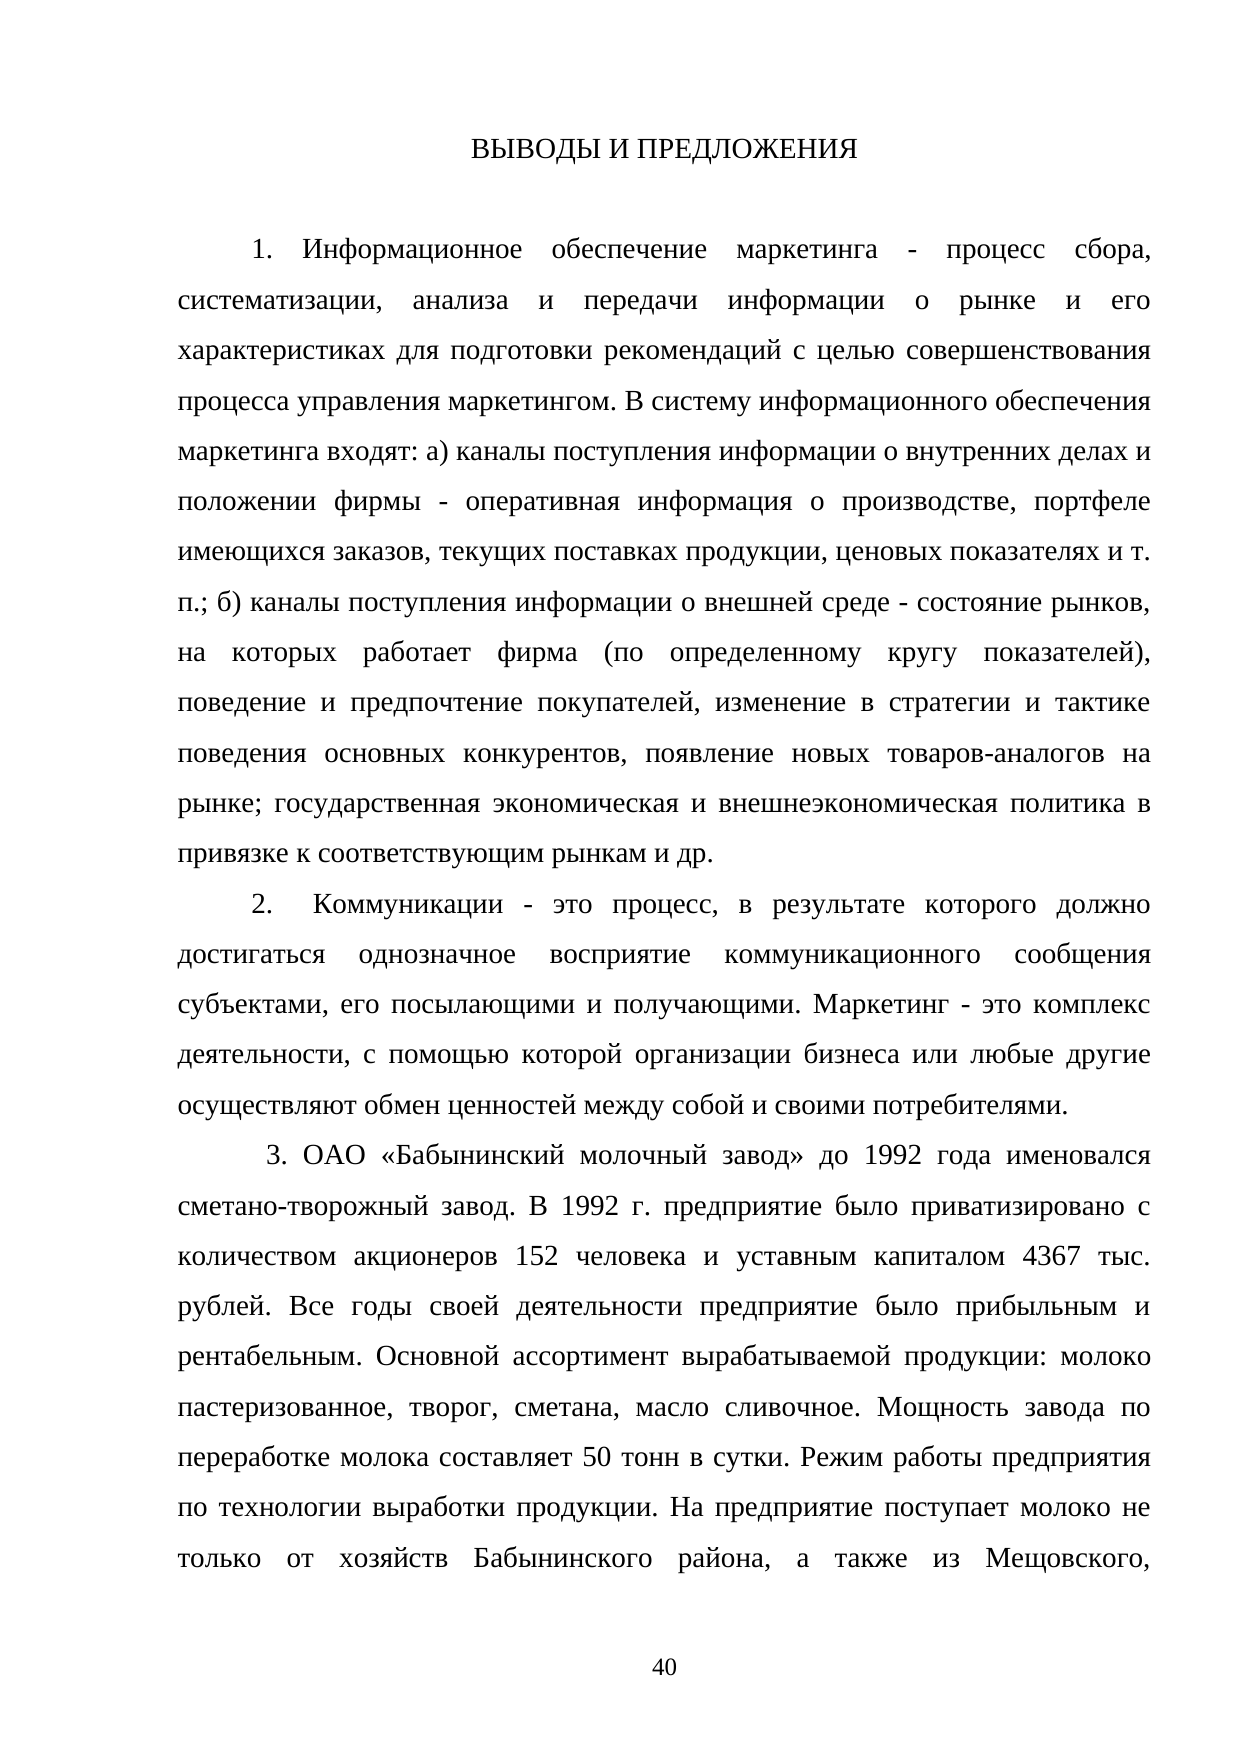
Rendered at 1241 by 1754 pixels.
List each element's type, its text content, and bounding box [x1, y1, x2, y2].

text 1. Информационное обеспечение маркетинга - процесс сбора, систематизации, анализа и передачи информации о рынке и его характеристиках для подготовки рекомендаций с целью совершенствования процесса управления маркетингом. В систему информационного обеспечения маркетинга входят: а) каналы поступления информации о внутренних делах и положении фирмы - оперативная информация о производстве, портфеле имеющихся заказов, текущих поставках продукции, ценовых показателях и т. п.; б) каналы поступления информации о внешней среде - состояние рынков, на которых работает фирма (по определенному кругу показателей), поведение и предпочтение покупателей, изменение в стратегии и тактике поведения основных конкурентов, появление новых товаров-аналогов на рынке; государственная экономическая и внешнеэкономическая политика в привязке к соответствующим рынкам и др. [177, 232, 1152, 869]
text 2. Коммуникации - это процесс, в результате которого должно достигаться однозначное восприятие коммуникационного сообщения субъектами, его посылающими и получающими. Маркетинг - это комплекс деятельности, с помощью которой организации бизнеса или любые другие осуществляют обмен ценностей между собой и своими потребителями. [177, 886, 1152, 1121]
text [177, 1137, 1152, 1573]
text ВЫВОДЫ И ПРЕДЛОЖЕНИЯ [177, 131, 1152, 164]
